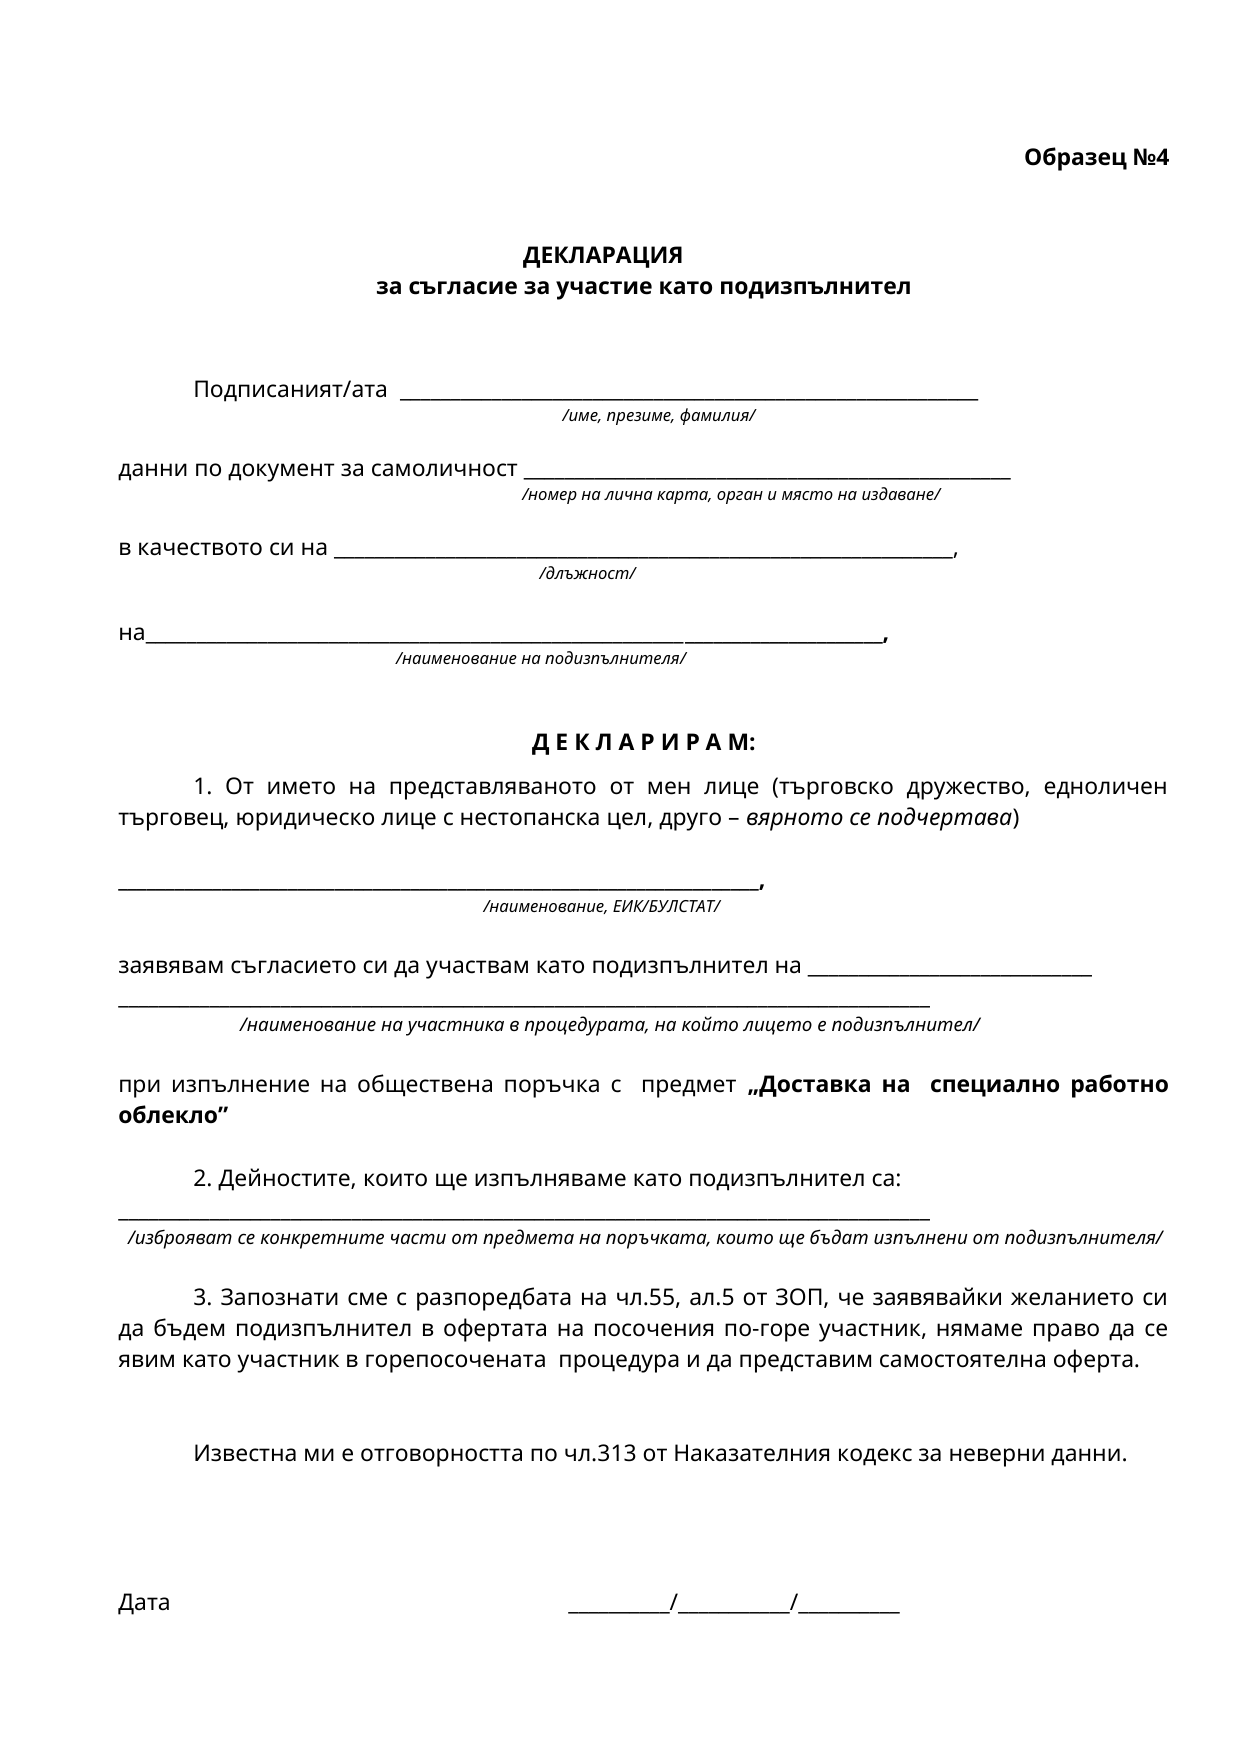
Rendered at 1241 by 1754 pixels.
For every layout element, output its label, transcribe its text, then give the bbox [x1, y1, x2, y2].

text данни по документ за самоличност ________________________________________________ [118, 451, 1169, 483]
text ________________________________________________________________________________ [118, 1193, 1169, 1224]
text за съгласие за участие като подизпълнител [118, 270, 1169, 302]
text при изпълнение на обществена поръчка с предмет „Доставка на специално работно облекло” [118, 1068, 1169, 1130]
text 1. От името на представляваното от мен лице (търговско дружество, едноличен търговец, юридическо лице с нестопанска цел, друго – вярното се подчертава) [118, 769, 1169, 832]
text заявявам съгласието си да участвам като подизпълнител на ____________________________ [118, 948, 1169, 980]
text Д Е К Л А Р И Р А М: [118, 726, 1169, 757]
subtitle ____________________________________________________________________, [118, 863, 1169, 894]
text /номер на лична карта, орган и място на издаване/ [343, 483, 1169, 505]
text ________________________________________________________________________________ [118, 980, 1169, 1011]
text /наименование на участника в процедурата, на който лицето е подизпълнител/ [118, 1011, 1169, 1037]
text Дата __________/___________/__________ [118, 1586, 1167, 1617]
text 2. Дейностите, които ще изпълняваме като подизпълнител са: [118, 1162, 1169, 1193]
text Подписаният/ата _________________________________________________________ [118, 372, 1169, 404]
text /наименование, ЕИК/БУЛСТАТ/ [343, 894, 1169, 917]
text 3. Запознати сме с разпоредбата на чл.55, ал.5 от ЗОП, че заявявайки желанието си да бъдем подизпълнител в офертата на посочения по-горе участник, нямаме право да се явим като участник в горепосочената процедура и да представим самостоятелна оферта. [118, 1281, 1169, 1374]
text в качеството си на _____________________________________________________________, [118, 530, 1169, 562]
text /изброяват се конкретните части от предмета на поръчката, които ще бъдат изпълнени от подизпълнителя/ [118, 1224, 1169, 1249]
text /длъжност/ [343, 562, 1169, 584]
text Известна ми е отговорността по чл.313 от Наказателния кодекс за неверни данни. [118, 1437, 1169, 1468]
text /наименование на подизпълнителя/ [118, 647, 1169, 669]
subtitle на__________________________________________________________________________, [118, 616, 1169, 647]
subtitle ДЕКЛАРАЦИЯ [493, 239, 1169, 270]
subtitle Образец №4 [118, 141, 1169, 172]
text /име, презиме, фамилия/ [418, 404, 1169, 426]
